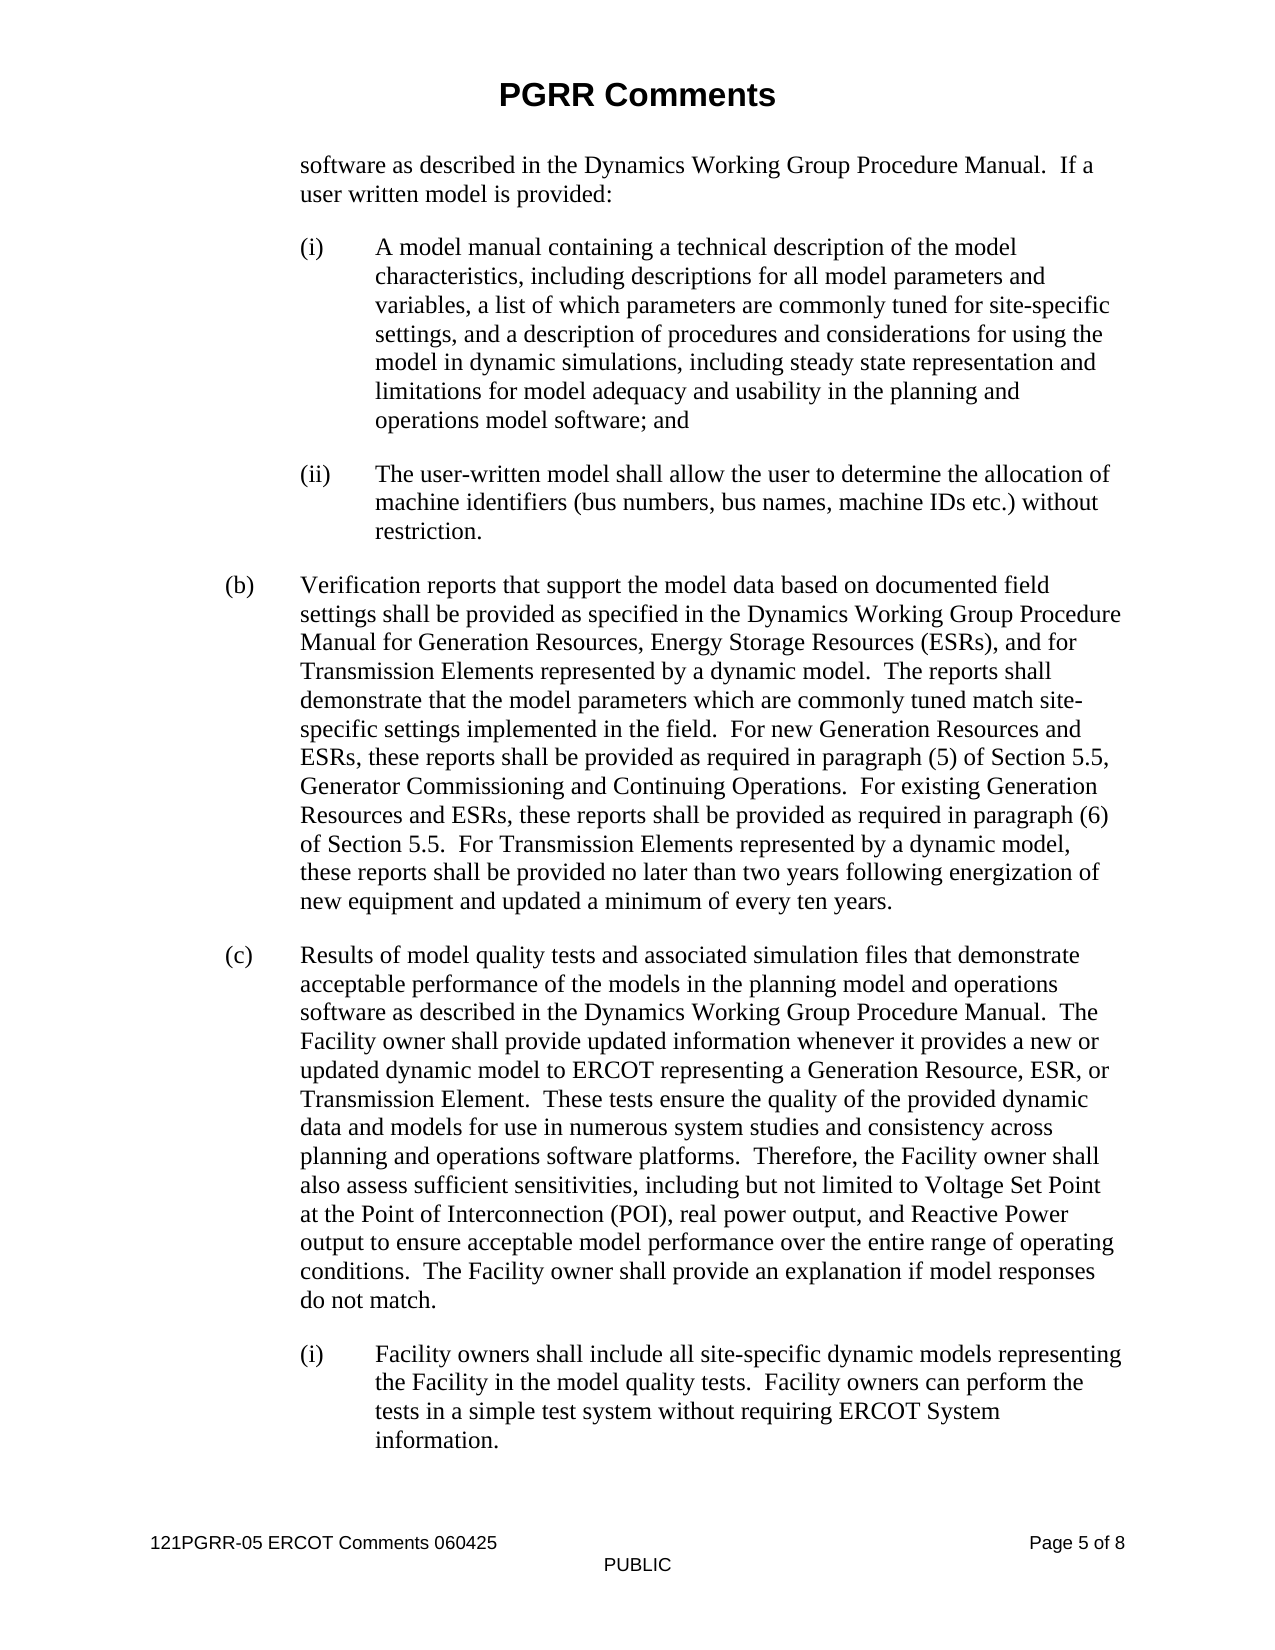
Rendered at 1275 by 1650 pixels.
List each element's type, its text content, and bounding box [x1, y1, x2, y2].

text (i) Facility owners shall include all site-specific dynamic models representing the Facility in the model quality tests. Facility owners can perform the tests in a simple test system without requiring ERCOT System information. [300, 1339, 1125, 1454]
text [225, 150, 1125, 207]
text (b) Verification reports that support the model data based on documented field settings shall be provided as specified in the Dynamics Working Group Procedure Manual for Generation Resources, Energy Storage Resources (ESRs), and for Transmission Elements represented by a dynamic model. The reports shall demonstrate that the model parameters which are commonly tuned match site-specific settings implemented in the field. For new Generation Resources and ESRs, these reports shall be provided as required in paragraph (5) of Section 5.5, Generator Commissioning and Continuing Operations. For existing Generation Resources and ESRs, these reports shall be provided as required in paragraph (6) of Section 5.5. For Transmission Elements represented by a dynamic model, these reports shall be provided no later than two years following energization of new equipment and updated a minimum of every ten years. [225, 570, 1125, 915]
text (c) Results of model quality tests and associated simulation files that demonstrate acceptable performance of the models in the planning model and operations software as described in the Dynamics Working Group Procedure Manual. The Facility owner shall provide updated information whenever it provides a new or updated dynamic model to ERCOT representing a Generation Resource, ESR, or Transmission Element. These tests ensure the quality of the provided dynamic data and models for use in numerous system studies and consistency across planning and operations software platforms. Therefore, the Facility owner shall also assess sufficient sensitivities, including but not limited to Voltage Set Point at the Point of Interconnection (POI), real power output, and Reactive Power output to ensure acceptable model performance over the entire range of operating conditions. The Facility owner shall provide an explanation if model responses do not match. [225, 940, 1125, 1314]
text (ii) The user-written model shall allow the user to determine the allocation of machine identifiers (bus numbers, bus names, machine IDs etc.) without restriction. [300, 459, 1125, 545]
text (i) A model manual containing a technical description of the model characteristics, including descriptions for all model parameters and variables, a list of which parameters are commonly tuned for site-specific settings, and a description of procedures and considerations for using the model in dynamic simulations, including steady state representation and limitations for model adequacy and usability in the planning and operations model software; and [300, 232, 1125, 434]
